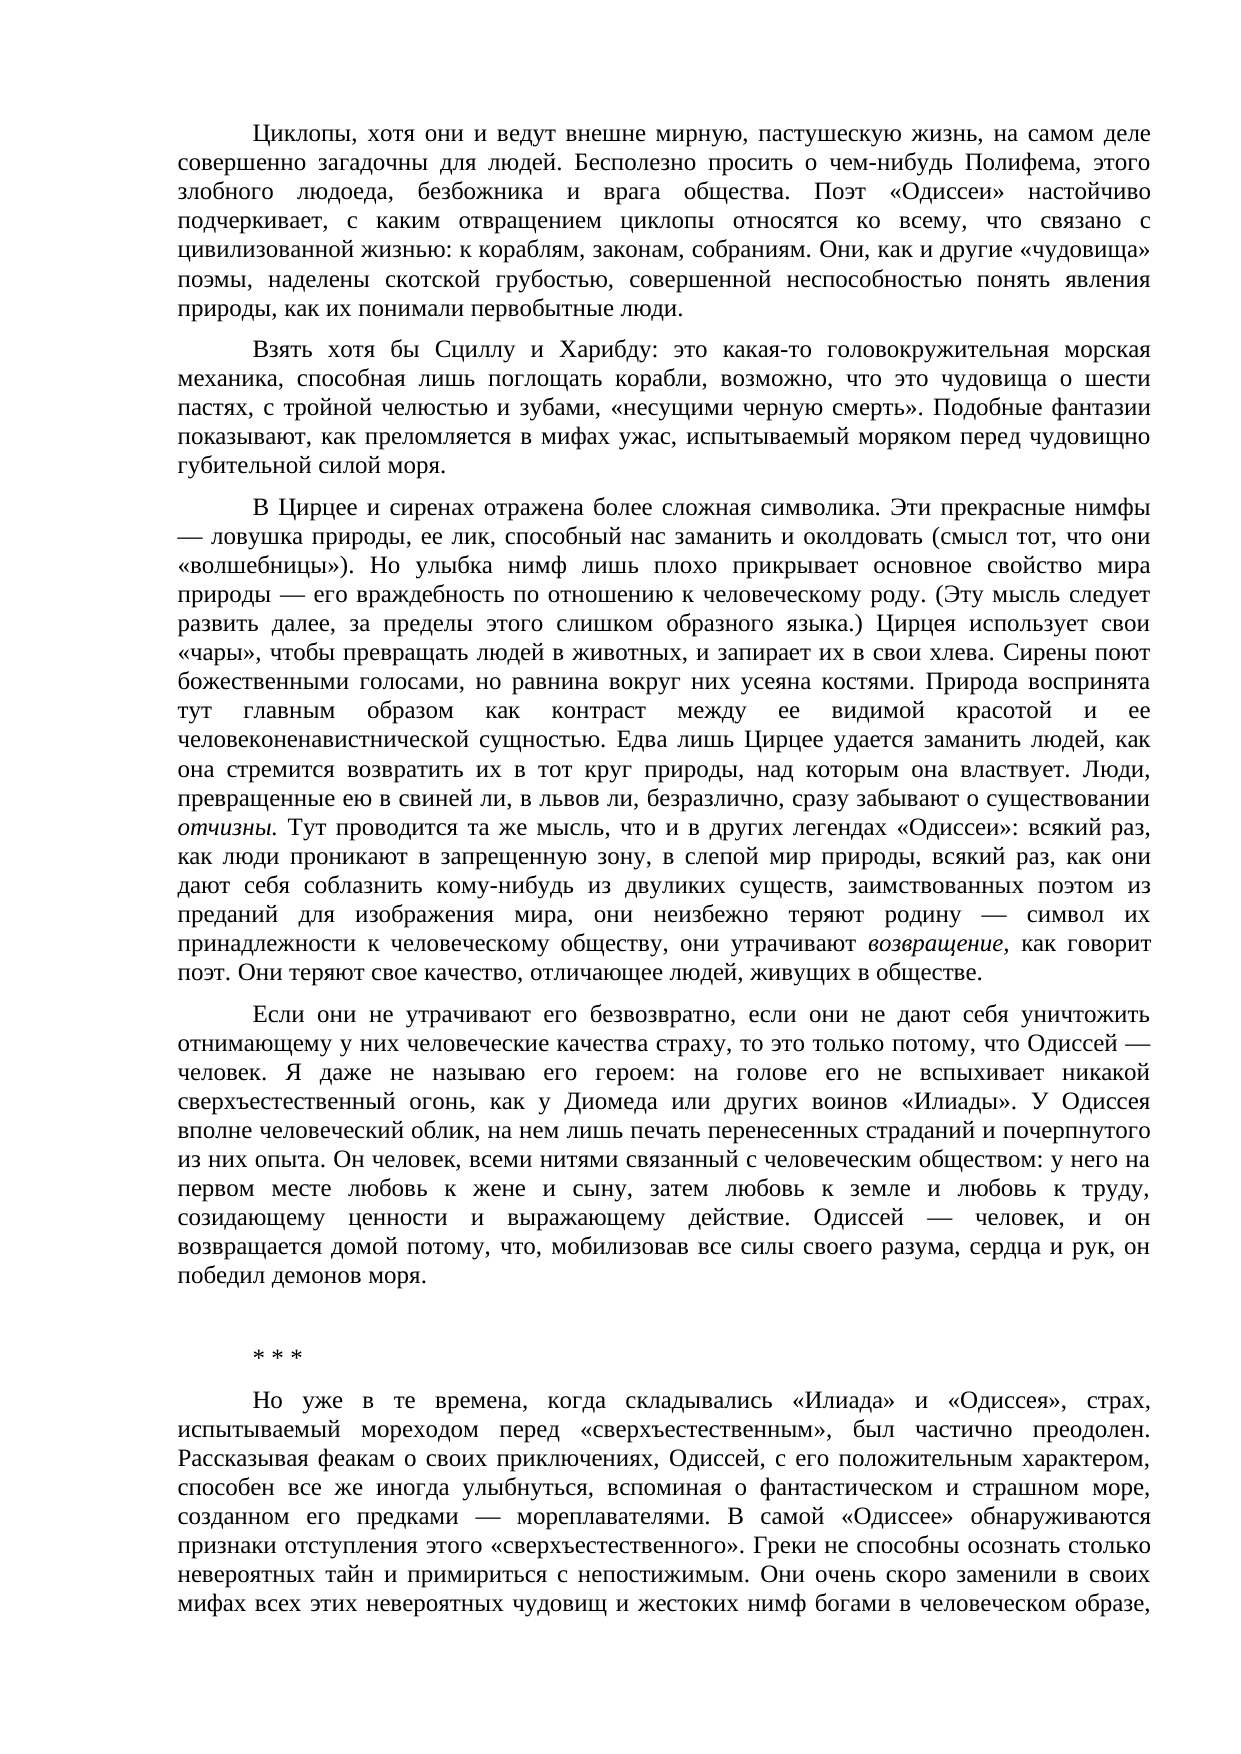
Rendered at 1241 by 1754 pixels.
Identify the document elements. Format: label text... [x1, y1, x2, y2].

text Если они не утрачивают его безвозвратно, если они не дают себя уничтожить отнимающему у них человеческие качества страху, то это только потому, что Одиссей — человек. Я даже не называю его героем: на голове его не вспыхивает никакой сверхъестественный огонь, как у Диомеда или других воинов «Илиады». У Одиссея вполне человеческий облик, на нем лишь печать перенесенных страданий и почерпнутого из них опыта. Он человек, всеми нитями связанный с человеческим обществом: у него на первом месте любовь к жене и сыну, затем любовь к земле и любовь к труду, созидающему ценности и выражающему действие. Одиссей — человек, и он возвращается домой потому, что, мобилизовав все силы своего разума, сердца и рук, он победил демонов моря. [177, 998, 1152, 1289]
text В Цирцее и сиренах отражена более сложная символика. Эти прекрасные нимфы — ловушка природы, ее лик, способный нас заманить и околдовать (смысл тот, что они «волшебницы»). Но улыбка нимф лишь плохо прикрывает основное свойство мира природы — его враждебность по отношению к человеческому роду. (Эту мысль следует развить далее, за пределы этого слишком образного языка.) Цирцея использует свои «чары», чтобы превращать людей в животных, и запирает их в свои хлева. Сирены поют божественными голосами, но равнина вокруг них усеяна костями. Природа воспринята тут главным образом как контраст между ее видимой красотой и ее человеконенавистнической сущностью. Едва лишь Цирцее удается заманить людей, как она стремится возвратить их в тот круг природы, над которым она властвует. Люди, превращенные ею в свиней ли, в львов ли, безразлично, сразу забывают о существовании отчизны. Тут проводится та же мысль, что и в других легендах «Одиссеи»: всякий раз, как люди проникают в запрещенную зону, в слепой мир природы, всякий раз, как они дают себя соблазнить кому-нибудь из двуликих существ, заимствованных поэтом из преданий для изображения мира, они неизбежно теряют родину — символ их принадлежности к человеческому обществу, они утрачивают возвращение, как говорит поэт. Они теряют свое качество, отличающее людей, живущих в обществе. [177, 492, 1152, 986]
text * * * [177, 1343, 1152, 1372]
text Взять хотя бы Сциллу и Харибду: это какая-то головокружительная морская механика, способная лишь поглощать корабли, возможно, что это чудовища о шести пастях, с тройной челюстью и зубами, «несущими черную смерть». Подобные фантазии показывают, как преломляется в мифах ужас, испытываемый моряком перед чудовищно губительной силой моря. [177, 334, 1152, 479]
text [177, 1385, 1152, 1617]
text Циклопы, хотя они и ведут внешне мирную, пастушескую жизнь, на самом деле совершенно загадочны для людей. Бесполезно просить о чем-нибудь Полифема, этого злобного людоеда, безбожника и врага общества. Поэт «Одиссеи» настойчиво подчеркивает, с каким отвращением циклопы относятся ко всему, что связано с цивилизованной жизнью: к кораблям, законам, собраниям. Они, как и другие «чудовища» поэмы, наделены скотской грубостью, совершенной неспособностью понять явления природы, как их понимали первобытные люди. [177, 118, 1152, 322]
